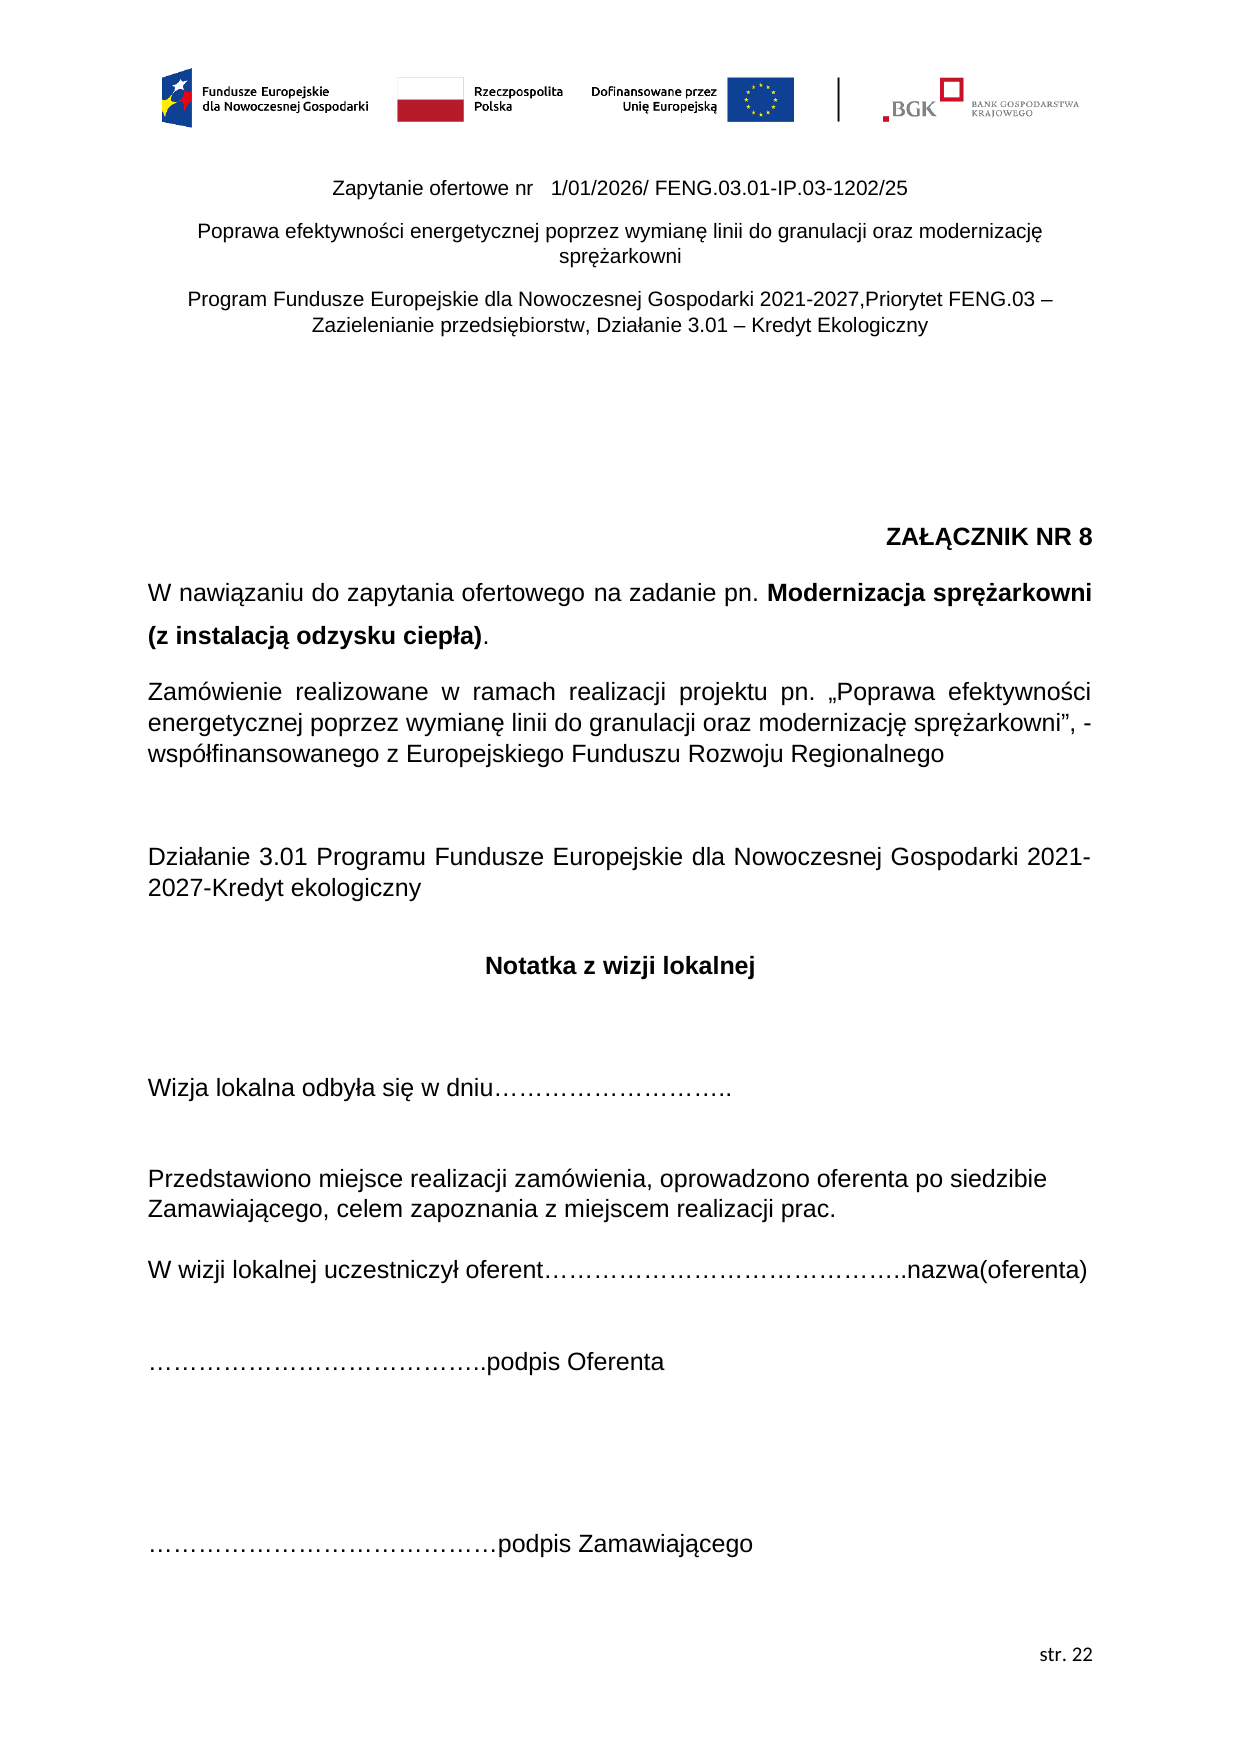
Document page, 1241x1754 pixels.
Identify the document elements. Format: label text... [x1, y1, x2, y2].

text ZAŁĄCZNIK NR 8 [148, 522, 1093, 551]
text …………………………………..podpis Oferenta [148, 1347, 1093, 1375]
text Przedstawiono miejsce realizacji zamówienia, oprowadzono oferenta po siedzibie Zamawiającego, celem zapoznania z miejscem realizacji prac. [148, 1164, 1093, 1223]
subtitle W nawiązaniu do zapytania ofertowego na zadanie pn. Modernizacja sprężarkowni (z instalacją odzysku ciepła). [148, 578, 1093, 650]
text W wizji lokalnej uczestniczył oferent……………………………………..nazwa(oferenta) [148, 1255, 1093, 1284]
text Działanie 3.01 Programu Fundusze Europejskie dla Nowoczesnej Gospodarki 2021-2027-Kredyt ekologiczny [148, 842, 1093, 902]
text Zamówienie realizowane w ramach realizacji projektu pn. „Poprawa efektywności energetycznej poprzez wymianę linii do granulacji oraz modernizację sprężarkowni”, - współfinansowanego z Europejskiego Funduszu Rozwoju Regionalnego [148, 677, 1093, 767]
text ……………………………………podpis Zamawiającego [148, 1529, 1093, 1558]
text Notatka z wizji lokalnej [148, 951, 1093, 980]
text Wizja lokalna odbyła się w dniu……………………….. [148, 1073, 1093, 1102]
